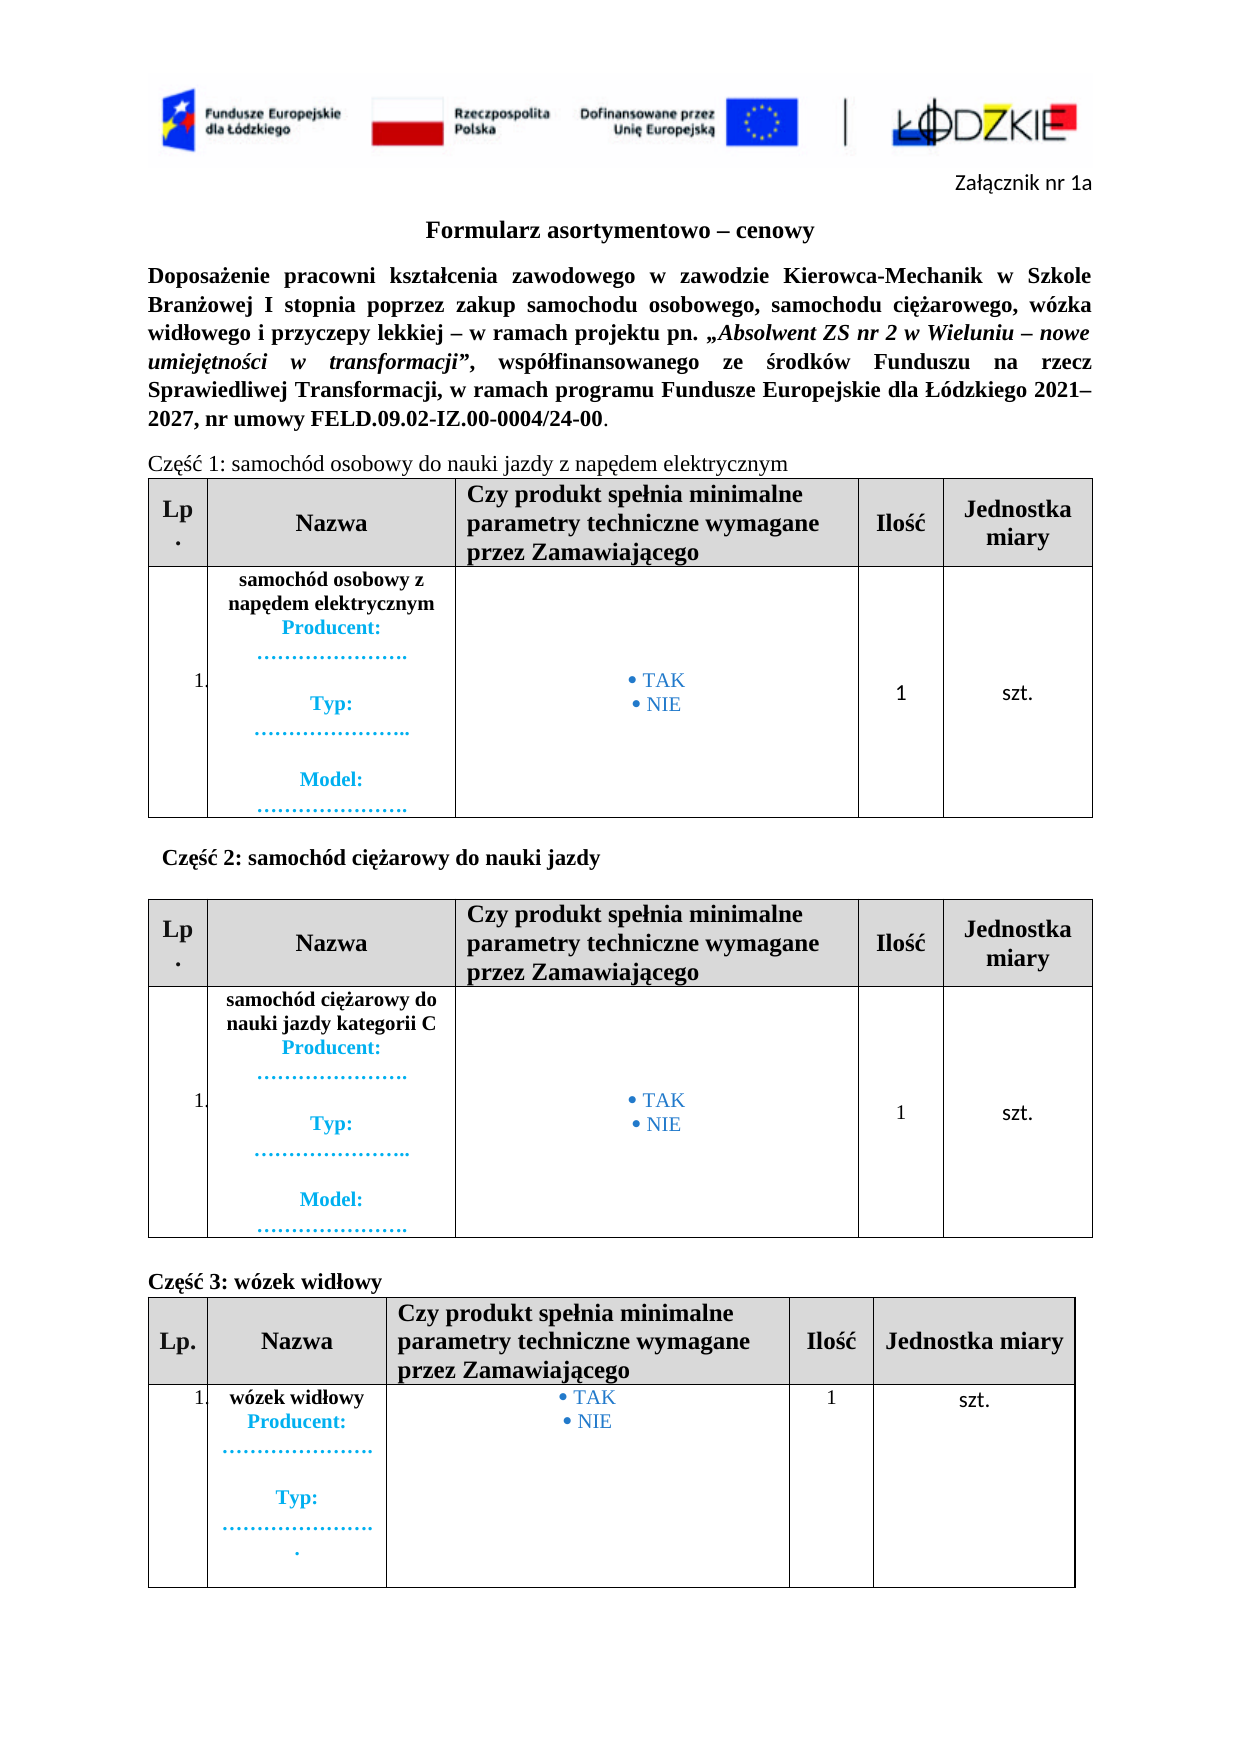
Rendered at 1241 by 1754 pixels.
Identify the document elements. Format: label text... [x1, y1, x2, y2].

table_header Jednostka miary [874, 1298, 1074, 1384]
table_header Nazwa [208, 1298, 386, 1384]
table_cell [149, 567, 207, 817]
table_cell szt. [944, 987, 1092, 1237]
table_header Ilość [859, 479, 943, 566]
table_cell samochód osobowy z napędem elektrycznym Producent: …………………. Typ: ………………….. Model: …………………. [208, 567, 455, 817]
table_cell TAK NIE [456, 567, 858, 817]
table_cell TAK NIE [456, 987, 858, 1237]
table_header Jednostka miary [944, 479, 1092, 566]
table_cell Część 2: samochód ciężarowy do nauki jazdy [148, 818, 1092, 898]
text Formularz asortymentowo – cenowy [148, 215, 1093, 243]
text Część 3: wózek widłowy [148, 1268, 1093, 1294]
table_cell TAK NIE [387, 1385, 789, 1587]
table_cell szt. [874, 1385, 1074, 1587]
table_cell 1 [859, 987, 943, 1237]
table_cell 1 [790, 1385, 873, 1587]
table_cell Jednostka miary [944, 900, 1092, 986]
table_header Ilość [790, 1298, 873, 1384]
table_header Lp. [149, 479, 207, 566]
table_cell Ilość [859, 900, 943, 986]
table_cell [149, 987, 207, 1237]
table_cell wózek widłowy Producent: …………………. Typ: ………………….. Model: …………………. [208, 1385, 386, 1587]
picture [147, 73, 1093, 168]
table_cell 1 [859, 567, 943, 817]
table_cell szt. [944, 567, 1092, 817]
text Część 1: samochód osobowy do nauki jazdy z napędem elektrycznym [148, 450, 1093, 476]
table_cell Czy produkt spełnia minimalne parametry techniczne wymagane przez Zamawiającego [456, 900, 858, 986]
table_cell samochód ciężarowy do nauki jazdy kategorii C Producent: …………………. Typ: ………………….. Model: …………………. [208, 987, 455, 1237]
text Doposażenie pracowni kształcenia zawodowego w zawodzie Kierowca-Mechanik w Szkole Branżowej I stopnia poprzez zakup samochodu osobowego, samochodu ciężarowego, wózka widłowego i przyczepy lekkiej – w ramach projektu pn. „Absolwent ZS nr 2 w Wieluniu – nowe umiejętności w transformacji”, współfinansowanego ze środków Funduszu na rzecz Sprawiedliwej Transformacji, w ramach programu Fundusze Europejskie dla Łódzkiego 2021–2027, nr umowy FELD.09.02-IZ.00-0004/24-00. [148, 262, 1093, 431]
table_header Lp. [149, 1298, 207, 1384]
table_cell Lp. [149, 900, 207, 986]
text Załącznik nr 1a [148, 168, 1093, 196]
table_cell [149, 1385, 207, 1587]
table_header Czy produkt spełnia minimalne parametry techniczne wymagane przez Zamawiającego [456, 479, 858, 566]
table_header Czy produkt spełnia minimalne parametry techniczne wymagane przez Zamawiającego [387, 1298, 789, 1384]
table_header Nazwa [208, 479, 455, 566]
table_cell Nazwa [208, 900, 455, 986]
